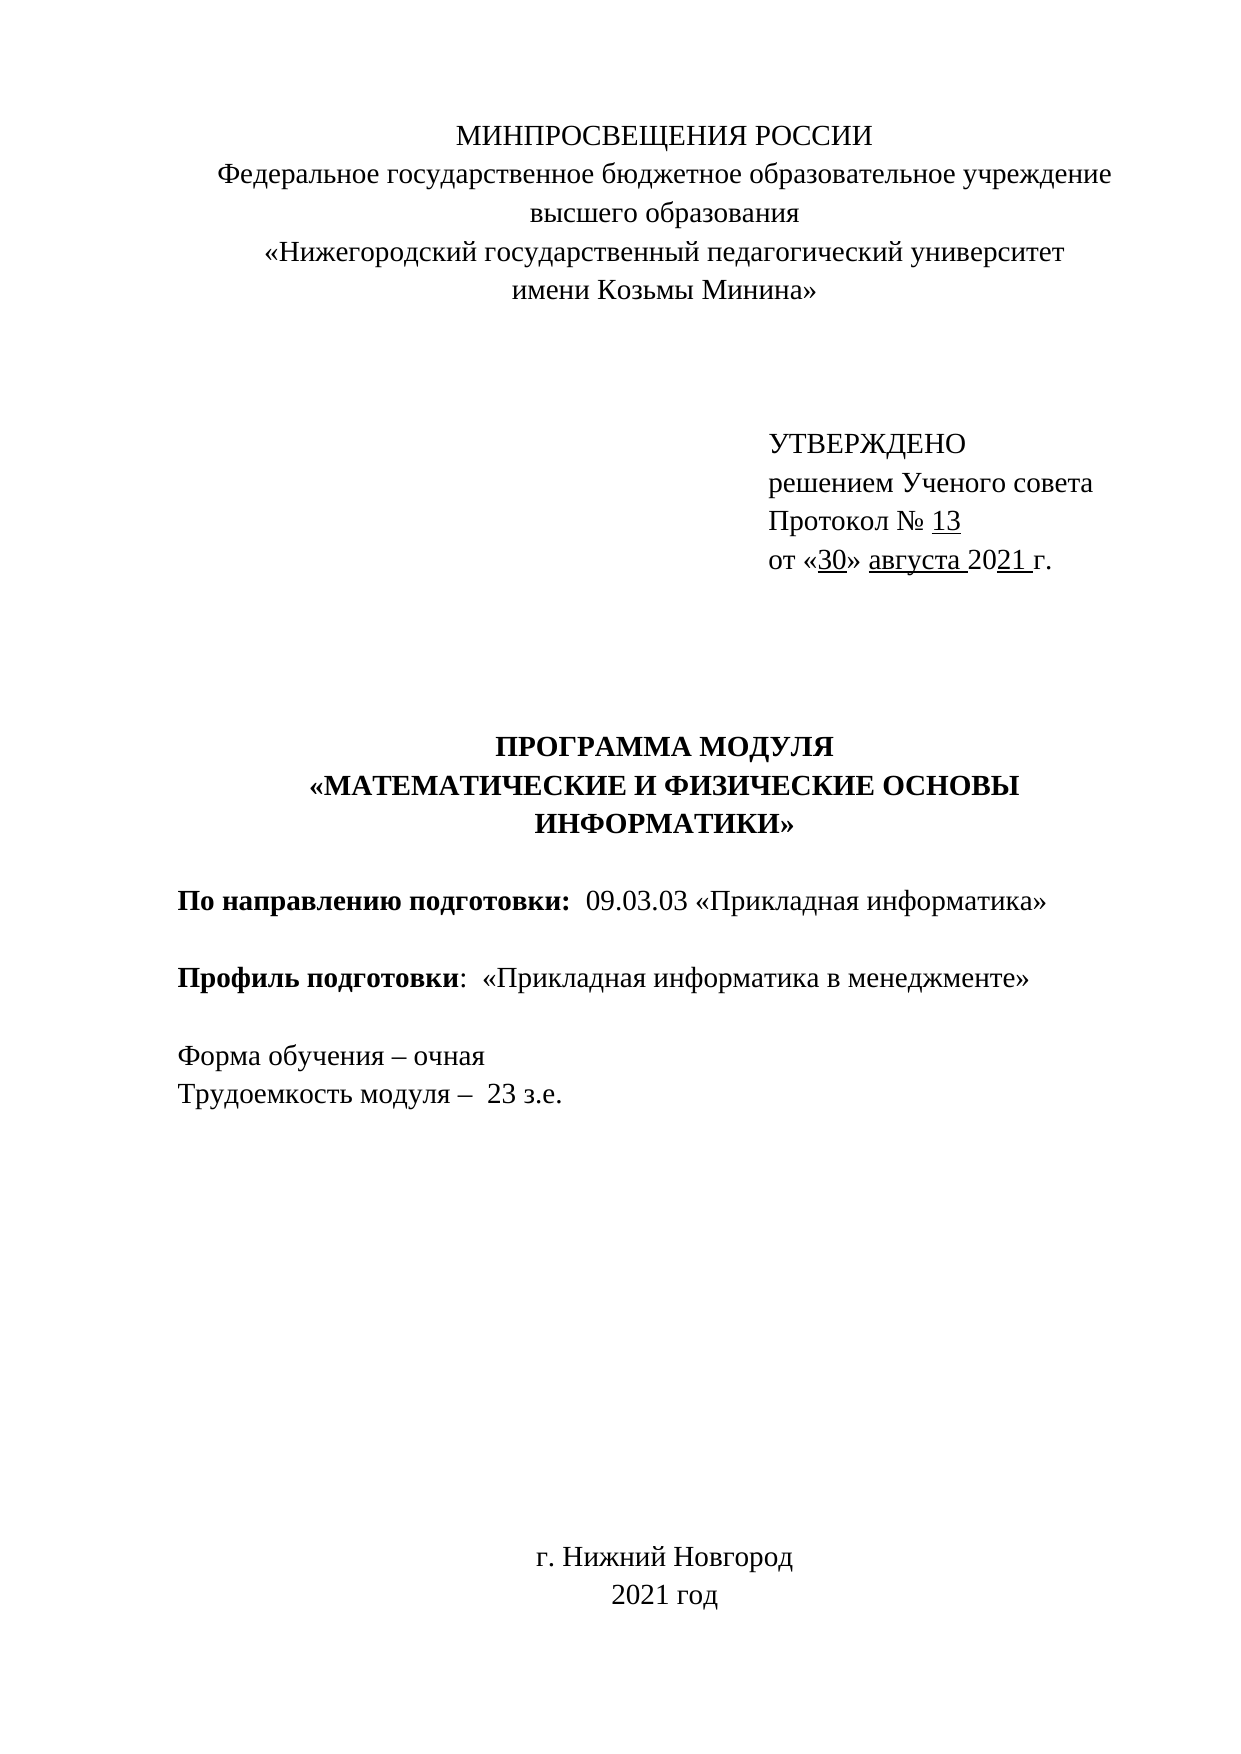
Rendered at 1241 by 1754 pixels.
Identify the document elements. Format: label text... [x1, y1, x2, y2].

text Трудоемкость модуля – 23 з.е. [177, 1076, 1152, 1110]
text высшего образования [177, 195, 1152, 229]
text МИНПРОСВЕЩЕНИЯ РОССИИ [177, 118, 1152, 152]
text Федеральное государственное бюджетное образовательное учреждение [177, 157, 1152, 190]
text решением Ученого совета [768, 465, 1152, 498]
text от «30» августа 2021 г. [768, 542, 1152, 576]
text Профиль подготовки: «Прикладная информатика в менеджменте» [177, 961, 1152, 994]
text 2021 год [177, 1577, 1152, 1611]
text имени Козьмы Минина» [177, 272, 1152, 306]
text «Нижегородский государственный педагогический университет [177, 234, 1152, 267]
text «МАТЕМАТИЧЕСКИЕ И ФИЗИЧЕСКИЕ ОСНОВЫ ИНФОРМАТИКИ» [177, 768, 1152, 840]
text г. Нижний Новгород [177, 1539, 1152, 1572]
text Форма обучения – очная [177, 1038, 1152, 1071]
text УТВЕРЖДЕНО [768, 426, 1152, 460]
text Протокол № 13 [768, 503, 1152, 537]
text По направлению подготовки: 09.03.03 «Прикладная информатика» [177, 883, 1152, 917]
text программа модуля [177, 729, 1152, 763]
